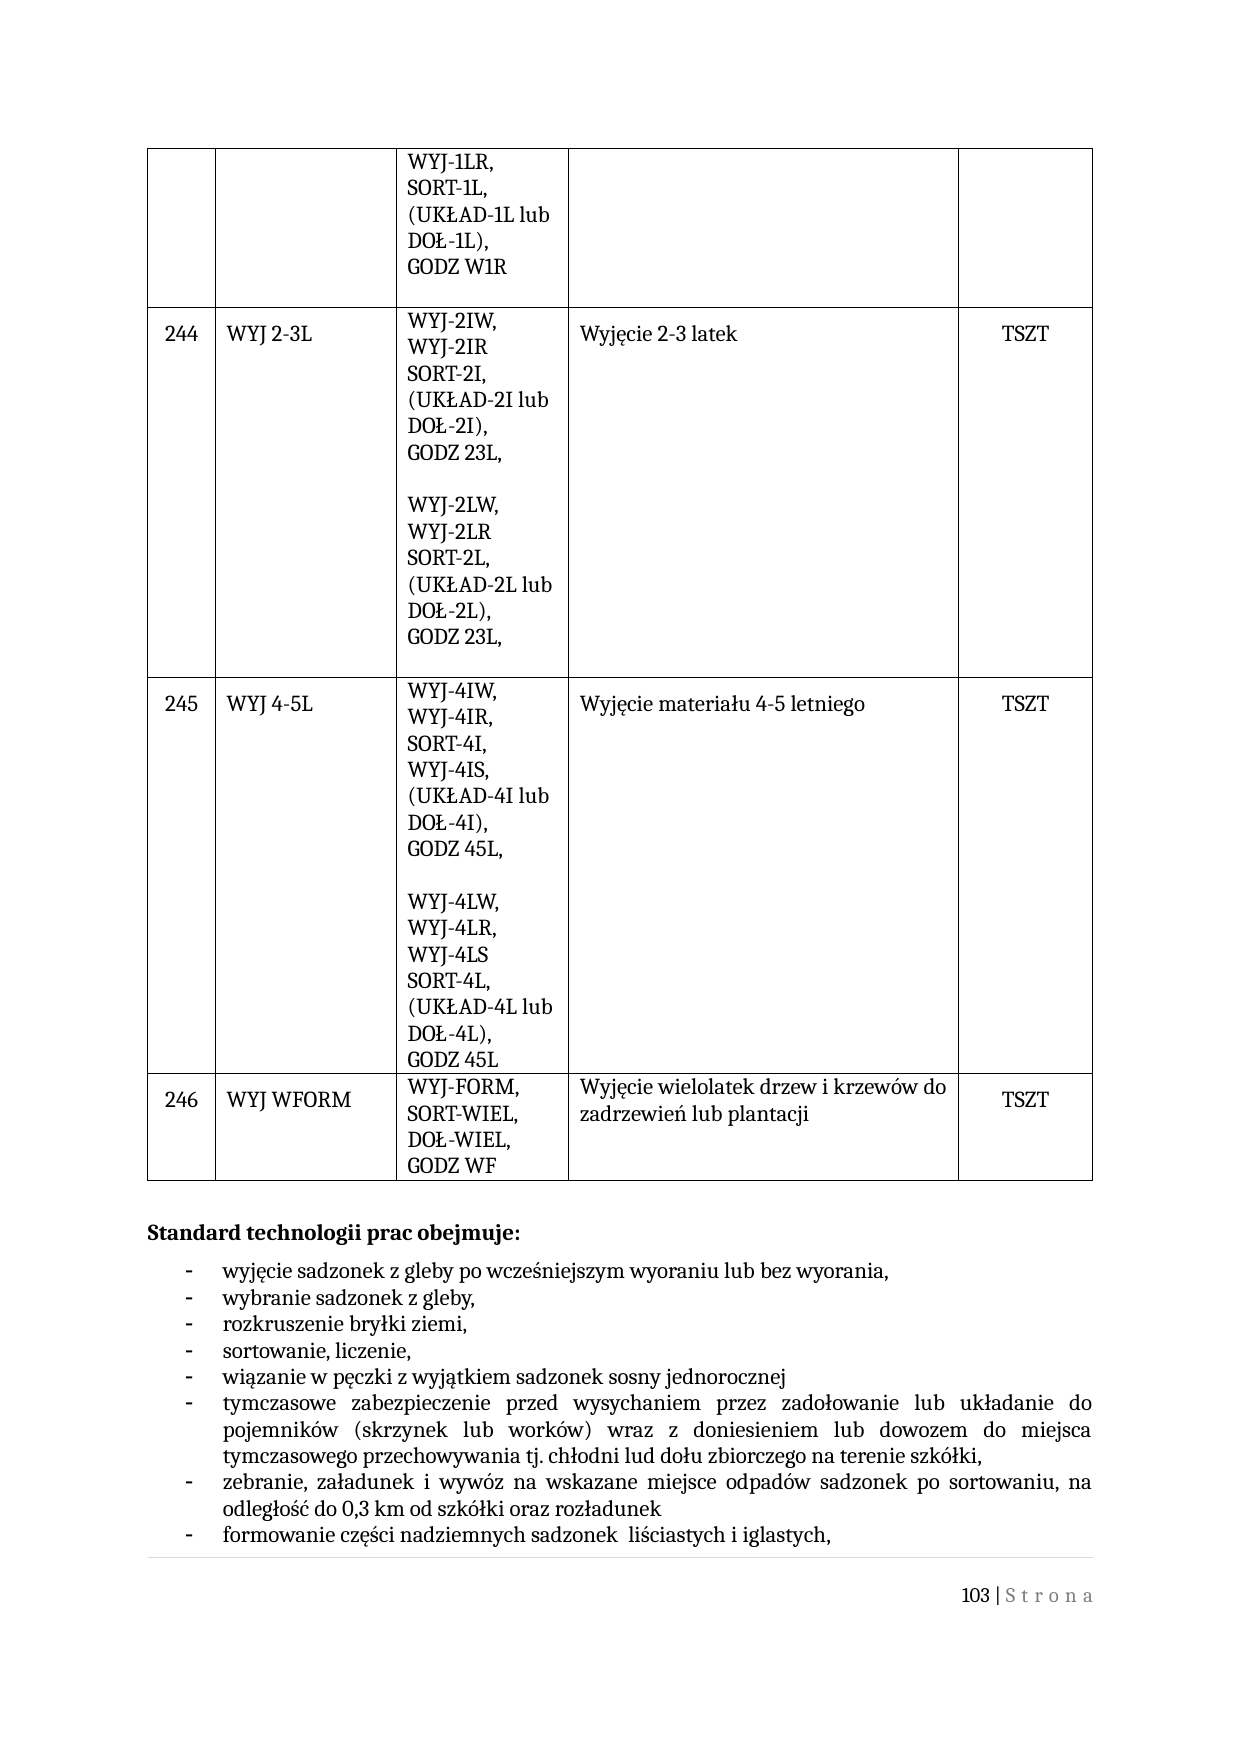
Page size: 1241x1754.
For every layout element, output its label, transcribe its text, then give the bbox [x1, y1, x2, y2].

list wiązanie w pęczki z wyjątkiem sadzonek sosny jednorocznej [185, 1364, 1093, 1390]
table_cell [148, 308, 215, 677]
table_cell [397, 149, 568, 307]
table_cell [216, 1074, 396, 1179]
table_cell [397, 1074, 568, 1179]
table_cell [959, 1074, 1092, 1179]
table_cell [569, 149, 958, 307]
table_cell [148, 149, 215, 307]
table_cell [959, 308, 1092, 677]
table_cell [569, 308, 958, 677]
list rozkruszenie bryłki ziemi, [185, 1311, 1093, 1337]
list wybranie sadzonek z gleby, [185, 1285, 1093, 1311]
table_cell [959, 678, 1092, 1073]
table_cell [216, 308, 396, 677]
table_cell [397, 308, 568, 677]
list wyjęcie sadzonek z gleby po wcześniejszym wyoraniu lub bez wyorania, [185, 1258, 1093, 1285]
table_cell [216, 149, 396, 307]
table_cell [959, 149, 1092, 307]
list formowanie części nadziemnych sadzonek liściastych i iglastych, [185, 1522, 1093, 1548]
list sortowanie, liczenie, [185, 1337, 1093, 1364]
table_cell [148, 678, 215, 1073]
list zebranie, załadunek i wywóz na wskazane miejsce odpadów sadzonek po sortowaniu, na odległość do 0,3 km od szkółki oraz rozładunek [185, 1469, 1093, 1522]
list tymczasowe zabezpieczenie przed wysychaniem przez zadołowanie lub układanie do pojemników (skrzynek lub worków) wraz z doniesieniem lub dowozem do miejsca tymczasowego przechowywania tj. chłodni lud dołu zbiorczego na terenie szkółki, [185, 1390, 1093, 1469]
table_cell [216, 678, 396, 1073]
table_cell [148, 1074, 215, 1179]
text Standard technologii prac obejmuje: [148, 1219, 1093, 1246]
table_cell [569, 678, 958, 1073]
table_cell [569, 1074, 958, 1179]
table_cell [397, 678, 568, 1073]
